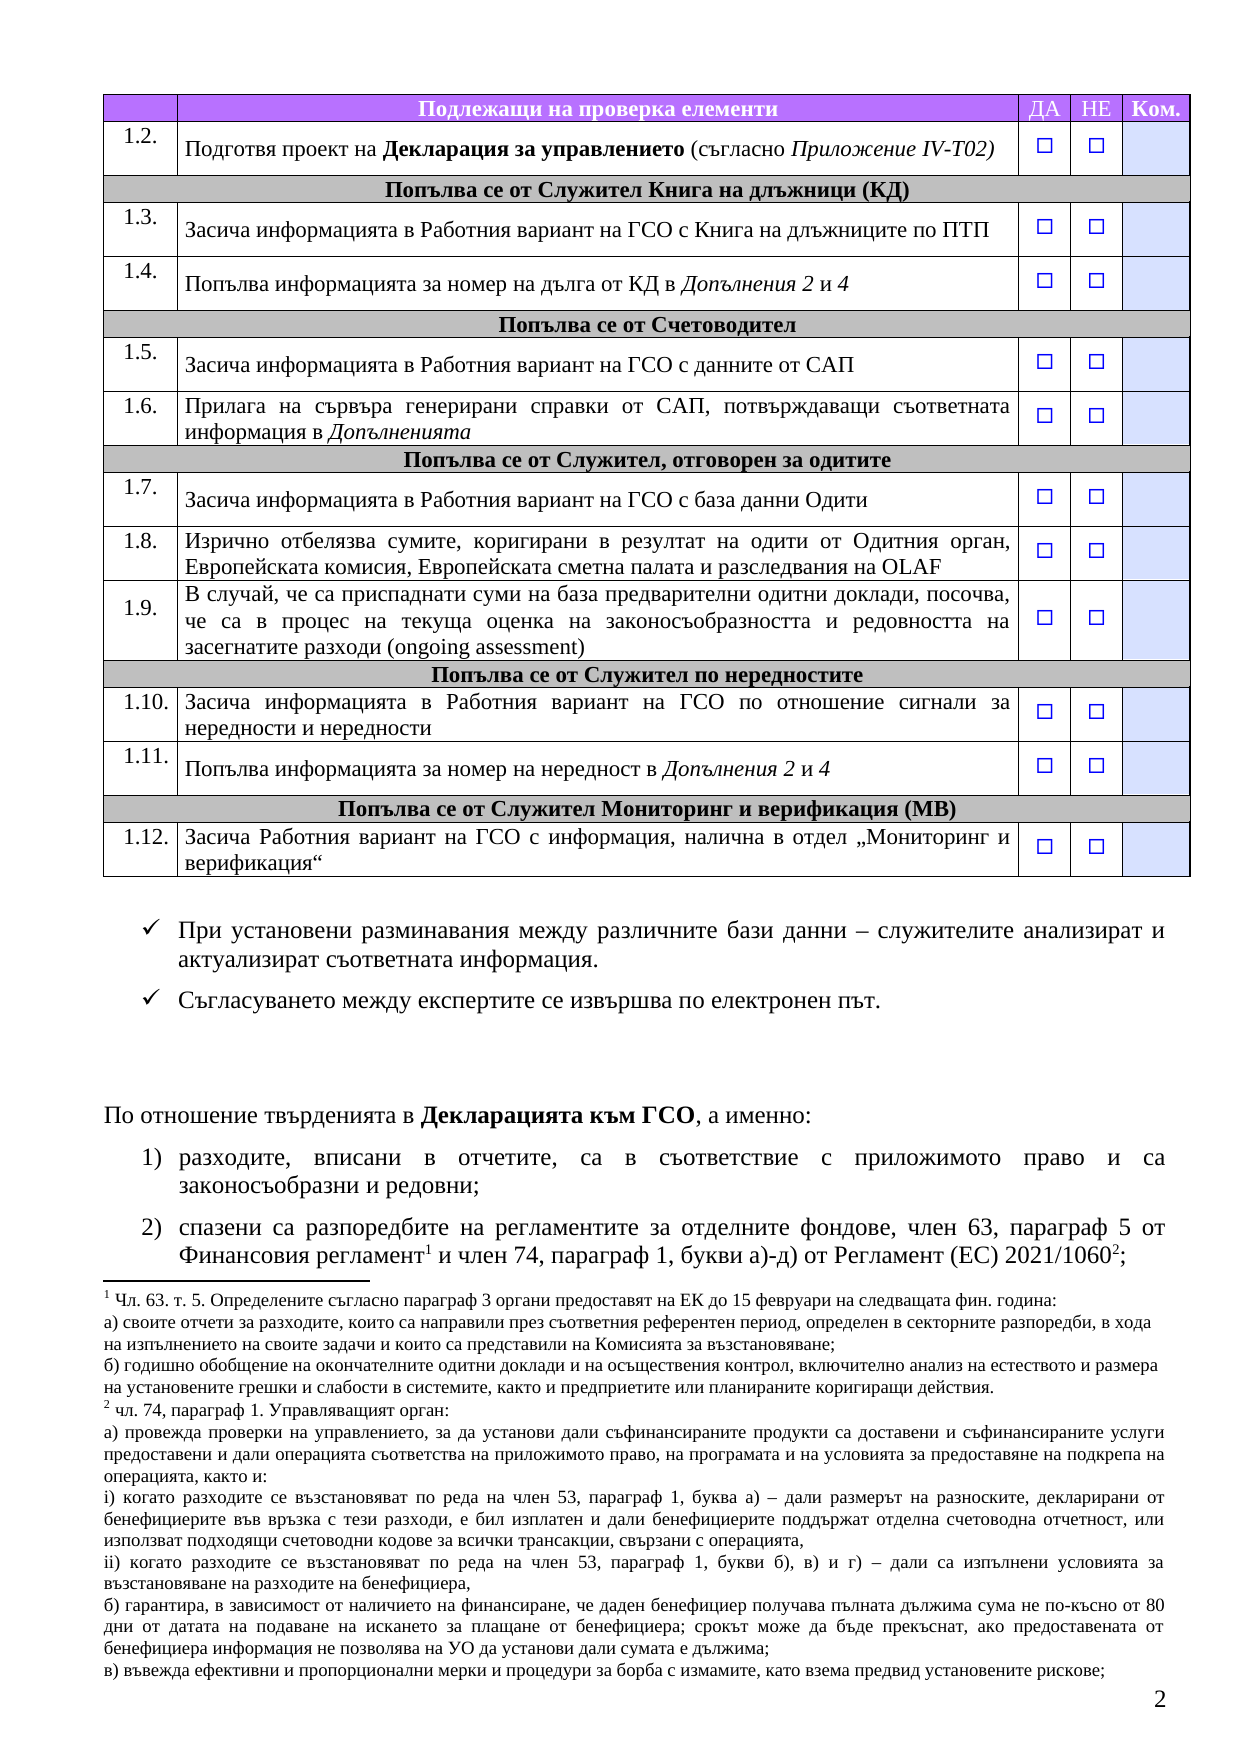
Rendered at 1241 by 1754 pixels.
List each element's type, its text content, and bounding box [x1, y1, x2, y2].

table_cell [1019, 823, 1070, 876]
table_cell Засича Работния вариант на ГСО с информация, налична в отдел „Мониторинг и верификация“ [178, 823, 1018, 876]
table_cell [104, 257, 177, 310]
table_cell [104, 742, 177, 794]
table_cell [1019, 203, 1070, 256]
table_cell [1019, 122, 1070, 175]
table_cell [1071, 473, 1122, 526]
table_cell [104, 688, 177, 741]
table_cell В случай, че са приспаднати суми на база предварителни одитни доклади, посочва, че са в процес на текуща оценка на законосъобразността и редовността на засегнатите разходи (ongoing assessment) [178, 581, 1018, 659]
table_cell Попълва се от Служител, отговорен за одитите [104, 446, 1190, 472]
table_cell [1123, 257, 1189, 310]
table_cell Подготвя проект на Декларация за управлението (съгласно Приложение IV-Т02) [178, 122, 1018, 175]
table_cell [1071, 392, 1122, 444]
table_cell [104, 581, 177, 659]
table_cell [1019, 688, 1070, 741]
list спазени са разпоредбите на регламентите за отделните фондове, член 63, параграф 5 от Финансовия регламент и член 74, параграф 1, букви а)-д) от Регламент (ЕС) 2021/1060; [141, 1212, 1167, 1269]
table_cell [104, 823, 177, 876]
list разходите, вписани в отчетите, са в съответствие с приложимото право и са законосъобразни и редовни; [141, 1142, 1167, 1199]
table_cell [1123, 688, 1189, 741]
table_cell [1123, 473, 1189, 526]
list При установени разминавания между различните бази данни – служителите анализират и актуализират съответната информация. [141, 916, 1167, 973]
table_cell [104, 473, 177, 526]
table_cell [1071, 527, 1122, 579]
table_cell [1071, 257, 1122, 310]
table_cell [1019, 392, 1070, 444]
table_header ДА [1019, 95, 1070, 121]
table_cell [1019, 527, 1070, 579]
table_cell [1123, 392, 1189, 444]
table_cell [1071, 338, 1122, 391]
table_cell [1071, 581, 1122, 659]
table_cell [1019, 742, 1070, 794]
table_cell Прилага на сървъра генерирани справки от САП, потвърждаващи съответната информация в Допълненията [178, 392, 1018, 444]
table_cell [104, 122, 177, 175]
table_header [104, 95, 177, 121]
table_cell [1019, 473, 1070, 526]
table_cell [1123, 742, 1189, 794]
table_cell [1123, 581, 1189, 659]
table_header Ком. [1123, 95, 1189, 121]
table_cell [1123, 203, 1189, 256]
table_cell [1123, 338, 1189, 391]
table_cell Засича информацията в Работния вариант на ГСО с данните от САП [178, 338, 1018, 391]
table_cell Засича информацията в Работния вариант на ГСО с база данни Одити [178, 473, 1018, 526]
table_cell Засича информацията в Работния вариант на ГСО по отношение сигнали за нередности и нередности [178, 688, 1018, 741]
table_cell [104, 527, 177, 579]
table_cell [1123, 823, 1189, 876]
table_cell Изрично отбелязва сумите, коригирани в резултат на одити от Одитния орган, Европейската комисия, Европейската сметна палата и разследвания на OLAF [178, 527, 1018, 579]
table_cell [104, 392, 177, 444]
table_cell [1123, 122, 1189, 175]
table_header Подлежащи на проверка елементи [178, 95, 1018, 121]
text По отношение твърденията в Декларацията към ГСО, а именно: [103, 1101, 1167, 1129]
table_cell [1019, 338, 1070, 391]
table_cell [1123, 527, 1189, 579]
table_cell [1019, 581, 1070, 659]
table_cell [1071, 742, 1122, 794]
table_cell Попълва се от Служител Книга на длъжници (КД) [104, 176, 1190, 202]
table_cell Засича информацията в Работния вариант на ГСО с Книга на длъжниците по ПТП [178, 203, 1018, 256]
table_cell Попълва се от Счетоводител [104, 311, 1190, 337]
table_cell [1071, 688, 1122, 741]
table_cell Попълва информацията за номер на нередност в Допълнения 2 и 4 [178, 742, 1018, 794]
table_cell [104, 203, 177, 256]
table_cell Попълва се от Служител по нередностите [104, 661, 1190, 687]
table_cell [104, 338, 177, 391]
list Съгласуването между експертите се извършва по електронен път. [141, 986, 1167, 1014]
table_cell [1019, 257, 1070, 310]
table_header НЕ [1071, 95, 1122, 121]
table_cell [1071, 122, 1122, 175]
table_cell [1071, 203, 1122, 256]
table_cell Попълва се от Служител Мониторинг и верификация (МВ) [104, 796, 1190, 822]
table_cell [1071, 823, 1122, 876]
table_cell Попълва информацията за номер на дълга от КД в Допълнения 2 и 4 [178, 257, 1018, 310]
